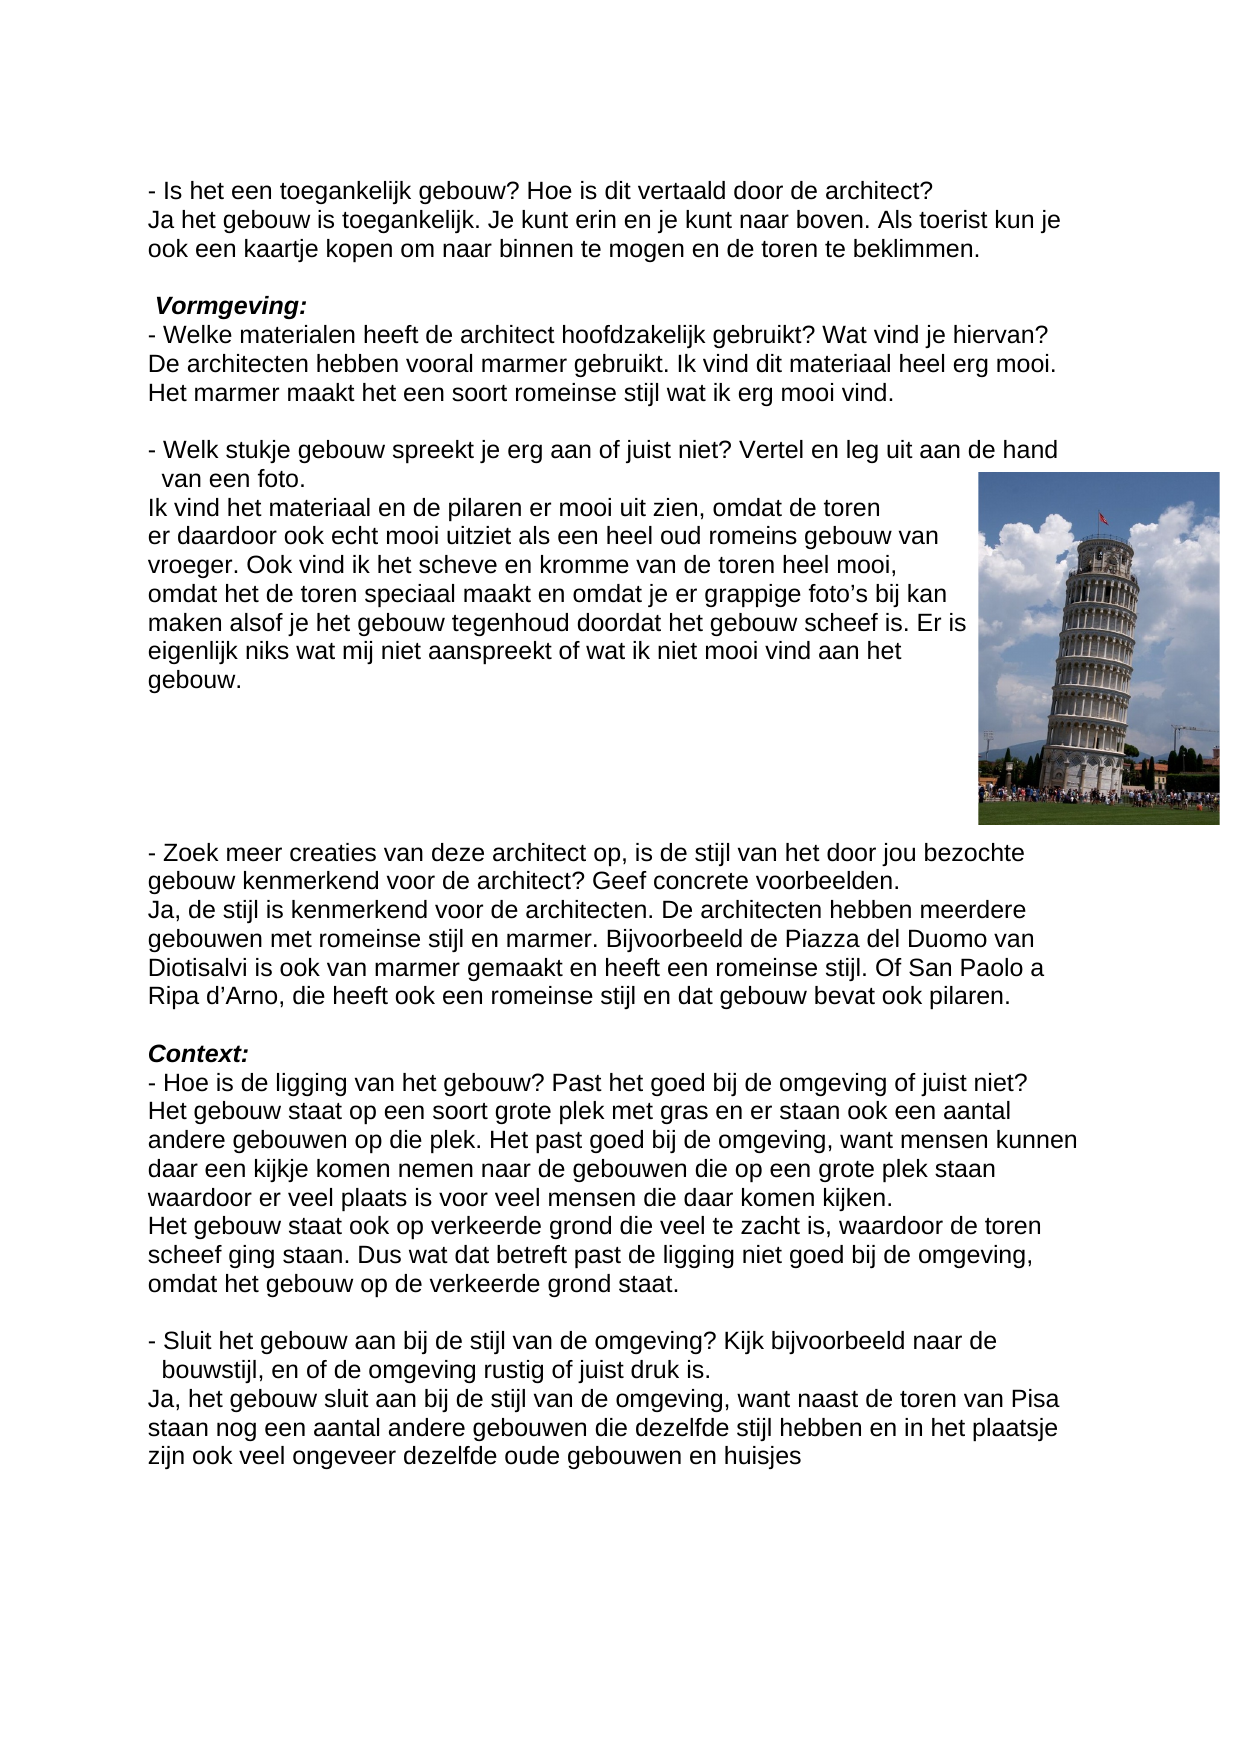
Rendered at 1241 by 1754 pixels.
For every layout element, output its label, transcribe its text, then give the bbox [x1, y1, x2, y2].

text Ja het gebouw is toegankelijk. Je kunt erin en je kunt naar boven. Als toerist kun je ook een kaartje kopen om naar binnen te mogen en de toren te beklimmen. [148, 205, 1093, 291]
picture [978, 472, 1220, 825]
text - Welke materialen heeft de architect hoofdzakelijk gebruikt? Wat vind je hiervan? [148, 320, 1093, 349]
text Context: [148, 1010, 1093, 1068]
text Het gebouw staat ook op verkeerde grond die veel te zacht is, waardoor de toren scheef ging staan. Dus wat dat betreft past de ligging niet goed bij de omgeving, omdat het gebouw op de verkeerde grond staat. [148, 1211, 1093, 1298]
text Ik vind het materiaal en de pilaren er mooi uit zien, omdat de toren er daardoor ook echt mooi uitziet als een heel oud romeins gebouw van vroeger. Ook vind ik het scheve en kromme van de toren heel mooi, omdat het de toren speciaal maakt en omdat je er grappige foto’s bij kan maken alsof je het gebouw tegenhoud doordat het gebouw scheef is. Er is eigenlijk niks wat mij niet aanspreekt of wat ik niet mooi vind aan het gebouw. [148, 493, 1093, 694]
text - Sluit het gebouw aan bij de stijl van de omgeving? Kijk bijvoorbeeld naar de bouwstijl, en of de omgeving rustig of juist druk is. [148, 1326, 1093, 1384]
text - Zoek meer creaties van deze architect op, is de stijl van het door jou bezochte gebouw kenmerkend voor de architect? Geef concrete voorbeelden. [148, 838, 1093, 895]
text - Welk stukje gebouw spreekt je erg aan of juist niet? Vertel en leg uit aan de hand van een foto. [148, 435, 1093, 493]
text - Is het een toegankelijk gebouw? Hoe is dit vertaald door de architect? [148, 148, 1093, 205]
text Vormgeving: [148, 291, 1093, 320]
text Het gebouw staat op een soort grote plek met gras en er staan ook een aantal andere gebouwen op die plek. Het past goed bij de omgeving, want mensen kunnen daar een kijkje komen nemen naar de gebouwen die op een grote plek staan waardoor er veel plaats is voor veel mensen die daar komen kijken. [148, 1096, 1093, 1211]
text Ja, de stijl is kenmerkend voor de architecten. De architecten hebben meerdere gebouwen met romeinse stijl en marmer. Bijvoorbeeld de Piazza del Duomo van Diotisalvi is ook van marmer gemaakt en heeft een romeinse stijl. Of San Paolo a Ripa d’Arno, die heeft ook een romeinse stijl en dat gebouw bevat ook pilaren. [148, 895, 1093, 1010]
text De architecten hebben vooral marmer gebruikt. Ik vind dit materiaal heel erg mooi. Het marmer maakt het een soort romeinse stijl wat ik erg mooi vind. [148, 349, 1093, 406]
text - Hoe is de ligging van het gebouw? Past het goed bij de omgeving of juist niet? [148, 1068, 1093, 1096]
text Ja, het gebouw sluit aan bij de stijl van de omgeving, want naast de toren van Pisa staan nog een aantal andere gebouwen die dezelfde stijl hebben en in het plaatsje zijn ook veel ongeveer dezelfde oude gebouwen en huisjes [148, 1384, 1093, 1470]
